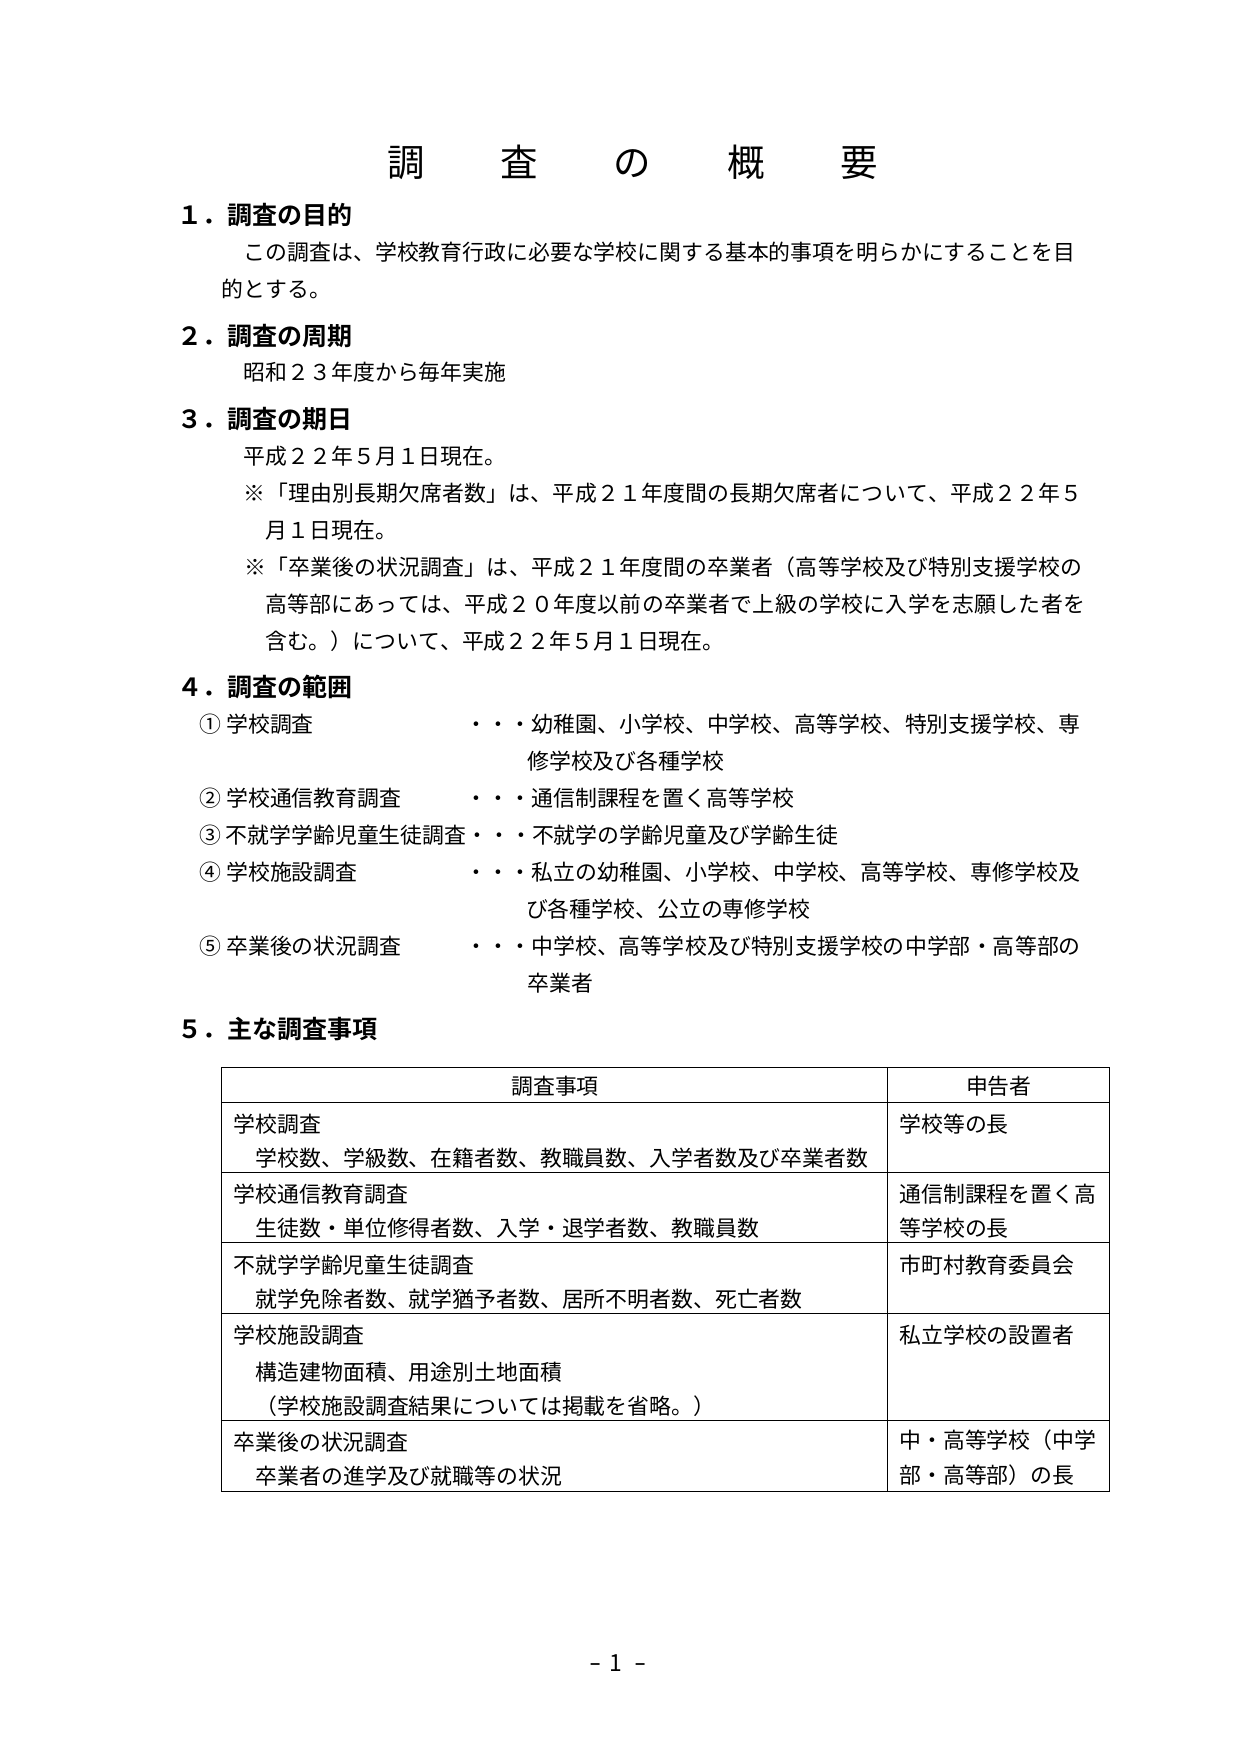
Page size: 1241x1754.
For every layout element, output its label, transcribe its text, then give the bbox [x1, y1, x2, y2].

text 卒業者 [167, 966, 953, 997]
table_header 申告者 [888, 1068, 1109, 1102]
table_cell 通信制課程を置く高 等学校の長 [888, 1173, 1109, 1242]
table_cell 学校調査 学校数、学級数、在籍者数、教職員数、入学者数及び卒業者数 [222, 1103, 887, 1172]
subtitle ２．調査の周期 [177, 316, 1121, 352]
text 調 査 の 概 要 [167, 133, 1098, 188]
table_cell 不就学学齢児童生徒調査 就学免除者数、就学猶予者数、居所不明者数、死亡者数 [222, 1243, 887, 1313]
table_cell 卒業後の状況調査 卒業者の進学及び就職等の状況 [222, 1421, 887, 1491]
text 昭和２３年度から毎年実施 [244, 355, 1121, 387]
table_cell 中・高等学校（中学部・高等部）の長 [888, 1421, 1109, 1491]
table_cell 市町村教育委員会 [888, 1243, 1109, 1313]
text この調査は、学校教育行政に必要な学校に関する基本的事項を明らかにすることを目的とする。 [221, 235, 1084, 304]
table_cell 私立学校の設置者 [888, 1314, 1109, 1420]
table_cell 学校等の長 [888, 1103, 1109, 1172]
subtitle １．調査の目的 [177, 196, 1121, 232]
text ③不就学学齢児童生徒調査・・・不就学の学齢児童及び学齢生徒 [199, 818, 1121, 849]
subtitle ５．主な調査事項 [177, 1010, 1121, 1046]
text ⑤卒業後の状況調査 ・・・中学校、高等学校及び特別支援学校の中学部・高等部の [199, 929, 1121, 960]
text ②学校通信教育調査 ・・・通信制課程を置く高等学校 [199, 781, 1121, 813]
table_cell 学校通信教育調査 生徒数・単位修得者数、入学・退学者数、教職員数 [222, 1173, 887, 1242]
text ④学校施設調査 ・・・私立の幼稚園、小学校、中学校、高等学校、専修学校及 [199, 855, 1121, 886]
table_header 調査事項 [222, 1068, 887, 1102]
text ※「理由別長期欠席者数」は、平成２１年度間の長期欠席者について、平成２２年５ 月１日現在。 [244, 476, 1086, 544]
text 平成２２年５月１日現在。 [244, 439, 1121, 470]
subtitle ４．調査の範囲 [177, 668, 1121, 704]
text ①学校調査 ・・・幼稚園、小学校、中学校、高等学校、特別支援学校、専 [199, 707, 1121, 739]
text び各種学校、公立の専修学校 [526, 892, 1121, 923]
subtitle ３．調査の期日 [177, 399, 1121, 436]
table_cell 学校施設調査 構造建物面積、用途別土地面積 （学校施設調査結果については掲載を省略。） [222, 1314, 887, 1420]
text 修学校及び各種学校 [167, 744, 1084, 776]
text ※「卒業後の状況調査」は、平成２１年度間の卒業者（高等学校及び特別支援学校の高等部にあっては、平成２０年度以前の卒業者で上級の学校に入学を志願した者を含む。）について、平成２２年５月１日現在。 [244, 550, 1086, 655]
